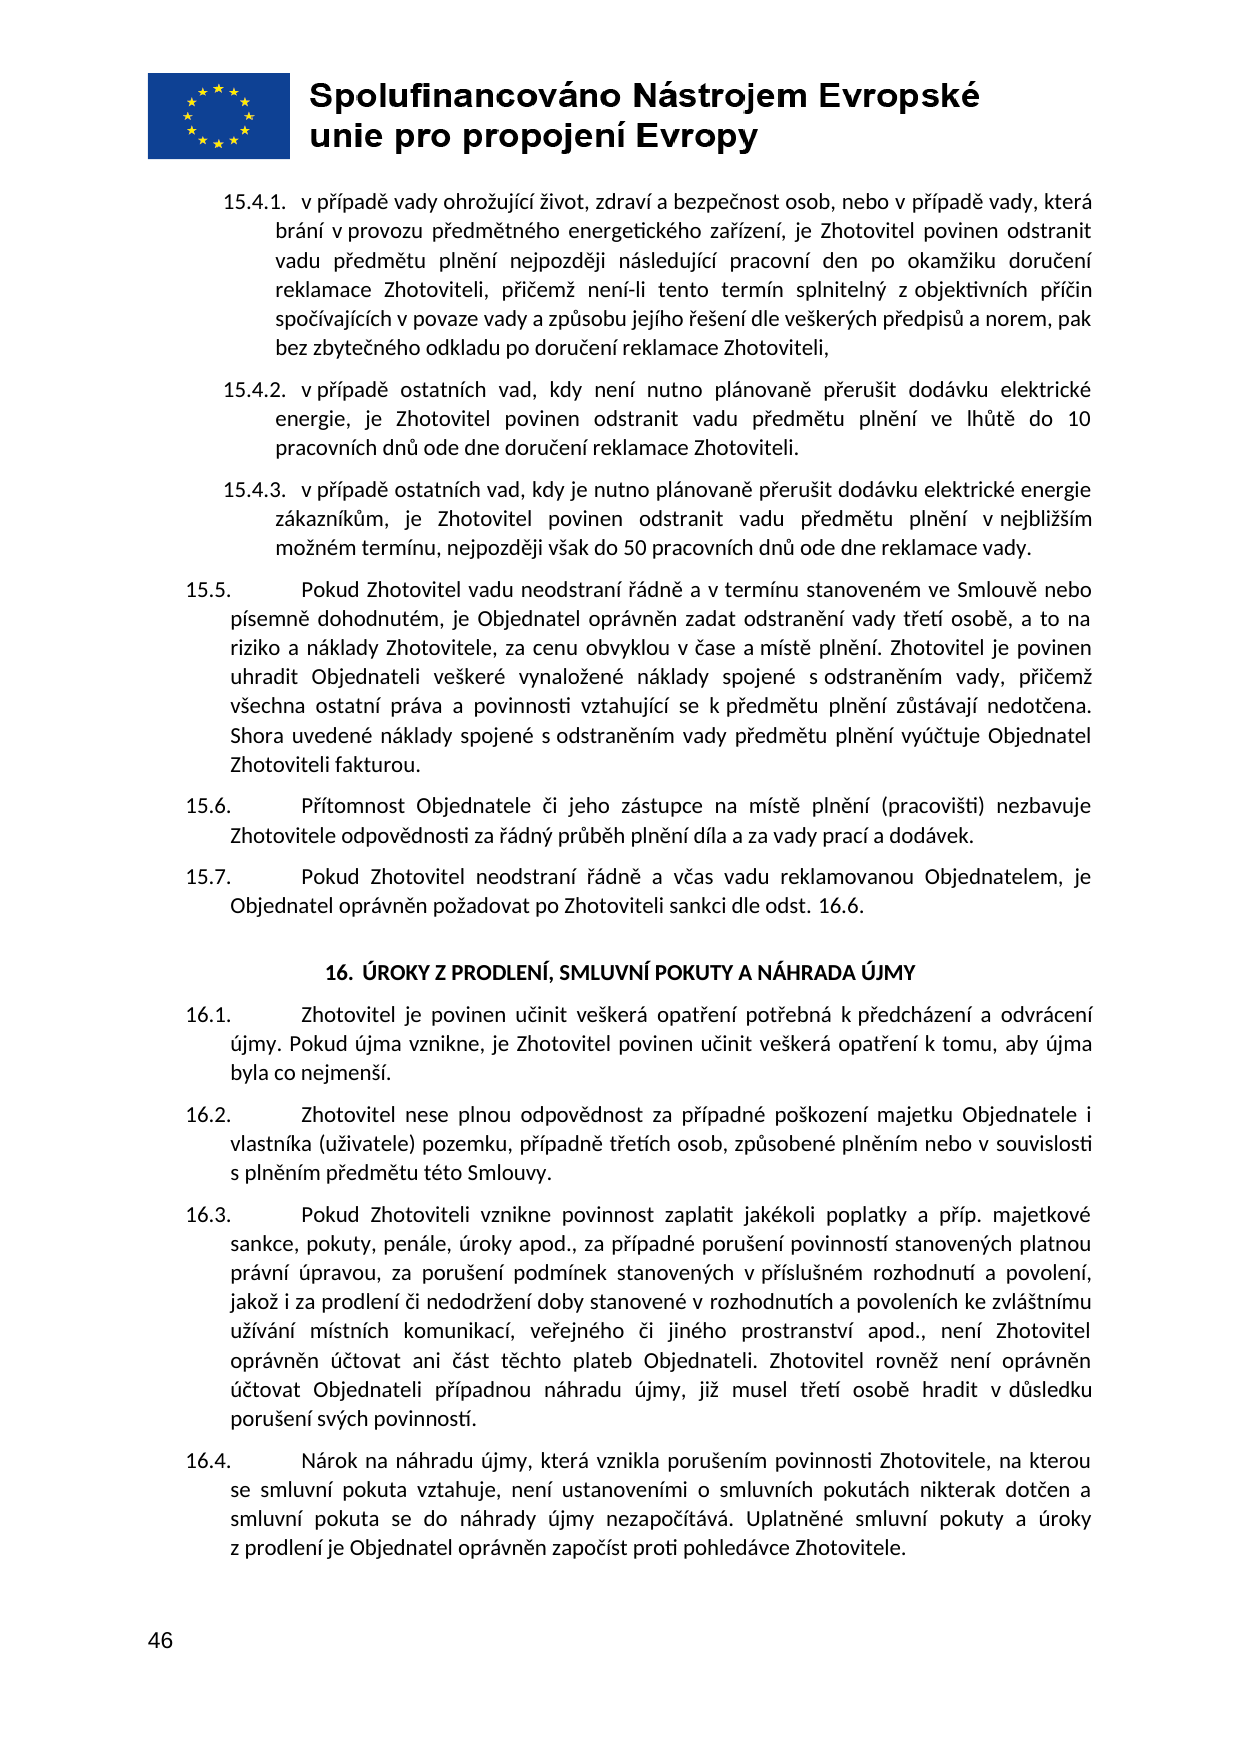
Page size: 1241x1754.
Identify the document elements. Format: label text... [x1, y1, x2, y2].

list v případě vady ohrožující život, zdraví a bezpečnost osob, nebo v případě vady, která brání v provozu předmětného energetického zařízení, je Zhotovitel povinen odstranit vadu předmětu plnění nejpozději následující pracovní den po okamžiku doručení reklamace Zhotoviteli, přičemž není-li tento termín splnitelný z objektivních příčin spočívajících v povaze vady a způsobu jejího řešení dle veškerých předpisů a norem, pak bez zbytečného odkladu po doručení reklamace Zhotoviteli, [223, 186, 1093, 361]
picture [147, 73, 991, 160]
list Pokud Zhotovitel neodstraní řádně a včas vadu reklamovanou Objednatelem, je Objednatel oprávněn požadovat po Zhotoviteli sankci dle odst. 16.6. [185, 861, 1093, 920]
list Zhotovitel je povinen učinit veškerá opatření potřebná k předcházení a odvrácení újmy. Pokud újma vznikne, je Zhotovitel povinen učinit veškerá opatření k tomu, aby újma byla co nejmenší. [185, 999, 1093, 1086]
list Zhotovitel nese plnou odpovědnost za případné poškození majetku Objednatele i vlastníka (uživatele) pozemku, případně třetích osob, způsobené plněním nebo v souvislosti s plněním předmětu této Smlouvy. [185, 1099, 1093, 1186]
list Úroky z prodlení, smluvní pokuty a náhrada újmy [148, 957, 1093, 986]
list v případě ostatních vad, kdy není nutno plánovaně přerušit dodávku elektrické energie, je Zhotovitel povinen odstranit vadu předmětu plnění ve lhůtě do 10 pracovních dnů ode dne doručení reklamace Zhotoviteli. [223, 374, 1093, 461]
list v případě ostatních vad, kdy je nutno plánovaně přerušit dodávku elektrické energie zákazníkům, je Zhotovitel povinen odstranit vadu předmětu plnění v nejbližším možném termínu, nejpozději však do 50 pracovních dnů ode dne reklamace vady. [223, 474, 1093, 561]
list Přítomnost Objednatele či jeho zástupce na místě plnění (pracovišti) nezbavuje Zhotovitele odpovědnosti za řádný průběh plnění díla a za vady prací a dodávek. [185, 791, 1093, 849]
list Pokud Zhotovitel vadu neodstraní řádně a v termínu stanoveném ve Smlouvě nebo písemně dohodnutém, je Objednatel oprávněn zadat odstranění vady třetí osobě, a to na riziko a náklady Zhotovitele, za cenu obvyklou v čase a místě plnění. Zhotovitel je povinen uhradit Objednateli veškeré vynaložené náklady spojené s odstraněním vady, přičemž všechna ostatní práva a povinnosti vztahující se k předmětu plnění zůstávají nedotčena. Shora uvedené náklady spojené s odstraněním vady předmětu plnění vyúčtuje Objednatel Zhotoviteli fakturou. [185, 574, 1093, 778]
list Nárok na náhradu újmy, která vznikla porušením povinnosti Zhotovitele, na kterou se smluvní pokuta vztahuje, není ustanoveními o smluvních pokutách nikterak dotčen a smluvní pokuta se do náhrady újmy nezapočítává. Uplatněné smluvní pokuty a úroky z prodlení je Objednatel oprávněn započíst proti pohledávce Zhotovitele. [185, 1445, 1093, 1561]
list Pokud Zhotoviteli vznikne povinnost zaplatit jakékoli poplatky a příp. majetkové sankce, pokuty, penále, úroky apod., za případné porušení povinností stanovených platnou právní úpravou, za porušení podmínek stanovených v příslušném rozhodnutí a povolení, jakož i za prodlení či nedodržení doby stanovené v rozhodnutích a povoleních ke zvláštnímu užívání místních komunikací, veřejného či jiného prostranství apod., není Zhotovitel oprávněn účtovat ani část těchto plateb Objednateli. Zhotovitel rovněž není oprávněn účtovat Objednateli případnou náhradu újmy, již musel třetí osobě hradit v důsledku porušení svých povinností. [185, 1199, 1093, 1432]
